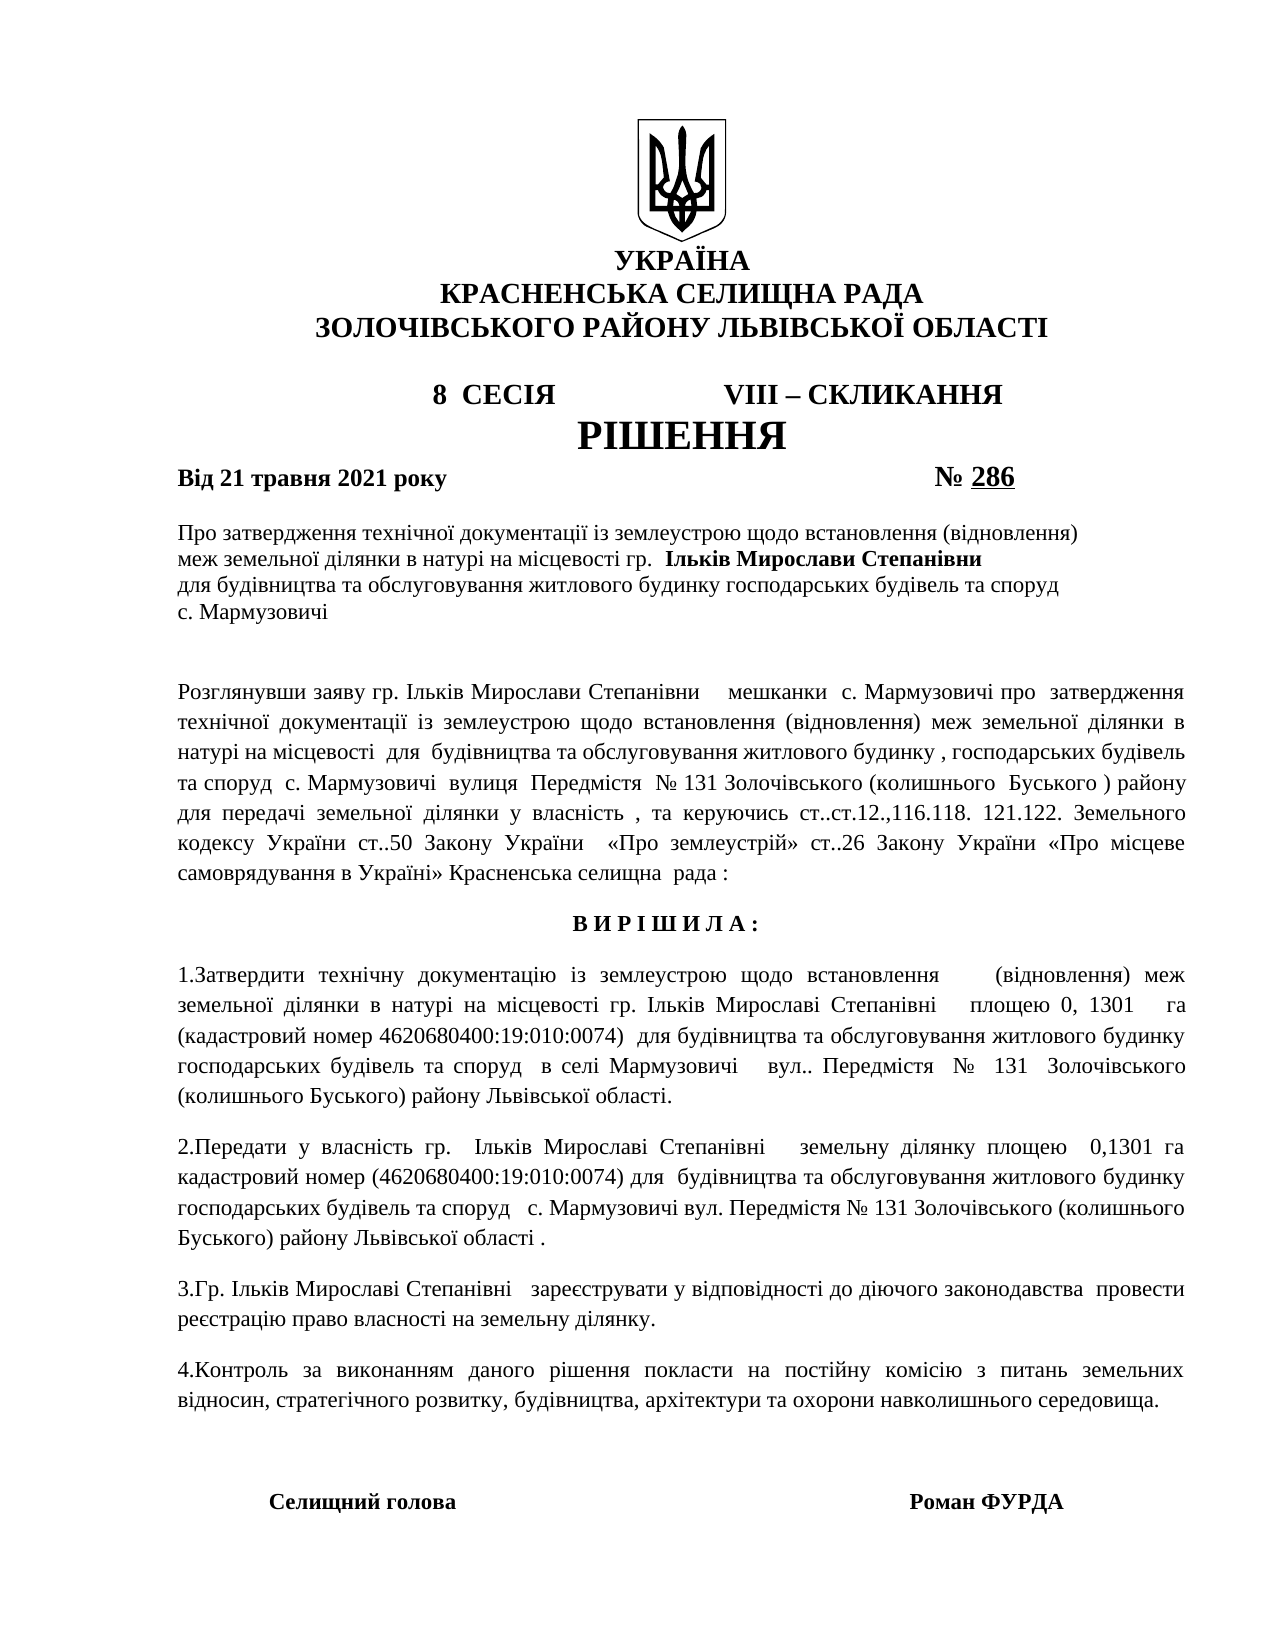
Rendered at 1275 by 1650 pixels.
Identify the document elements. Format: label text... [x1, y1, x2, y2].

text 8 СЕСІЯ VIII – СКЛИКАННЯ [177, 377, 1186, 411]
text Розглянувши заяву гр. Ільків Мирослави Степанівни мешканки с. Мармузовичі про затвердження технічної документації із землеустрою щодо встановлення (відновлення) меж земельної ділянки в натурі на місцевості для будівництва та обслуговування житлового будинку , господарських будівель та споруд с. Мармузовичі вулиця Передмістя № 131 Золочівського (колишнього Буського ) району для передачі земельної ділянки у власність , та керуючись ст..ст.12.,116.118. 121.122. Земельного кодексу України ст..50 Закону України «Про землеустрій» ст..26 Закону України «Про місцеве самоврядування в Україні» Красненська селищна рада : [177, 678, 1186, 886]
text В И Р І Ш И Л А : [177, 910, 1186, 937]
text 4.Контроль за виконанням даного рішення покласти на постійну комісію з питань земельних відносин, стратегічного розвитку, будівництва, архітектури та охорони навколишнього середовища. [177, 1356, 1186, 1413]
text 1.Затвердити технічну документацію із землеустрою щодо встановлення (відновлення) меж земельної ділянки в натурі на місцевості гр. Ільків Мирославі Степанівні площею 0, 1301 га (кадастровий номер 4620680400:19:010:0074) для будівництва та обслуговування житлового будинку господарських будівель та споруд в селі Мармузовичі вул.. Передмістя № 131 Золочівського (колишнього Буського) району Львівської області. [177, 961, 1186, 1108]
text РІШЕННЯ [177, 411, 1186, 459]
text Селищний голова Роман ФУРДА [177, 1488, 1186, 1515]
text ЗОЛОЧІВСЬКОГО РАЙОНУ ЛЬВІВСЬКОЇ ОБЛАСТІ [177, 310, 1186, 344]
text Про затвердження технічної документації із землеустрою щодо встановлення (відновлення) [177, 519, 1186, 545]
text меж земельної ділянки в натурі на місцевості гр. Ільків Мирослави Степанівни [177, 545, 1186, 571]
text для будівництва та обслуговування житлового будинку господарських будівель та споруд [177, 571, 1186, 598]
text 3.Гр. Ільків Мирославі Степанівні зареєструвати у відповідності до діючого законодавства провести реєстрацію право власності на земельну ділянку. [177, 1275, 1186, 1331]
text с. Мармузовичі [177, 598, 1186, 624]
text 2.Передати у власність гр. Ільків Мирославі Степанівні земельну ділянку площею 0,1301 га кадастровий номер (4620680400:19:010:0074) для будівництва та обслуговування житлового будинку господарських будівель та споруд с. Мармузовичі вул. Передмістя № 131 Золочівського (колишнього Буського) району Львівської області . [177, 1133, 1186, 1250]
text КРАСНЕНСЬКА СЕЛИЩНА РАДА [177, 277, 1186, 310]
text УКРАЇНА [177, 243, 1186, 277]
text Від 21 травня 2021 року № 286 [177, 459, 1186, 492]
